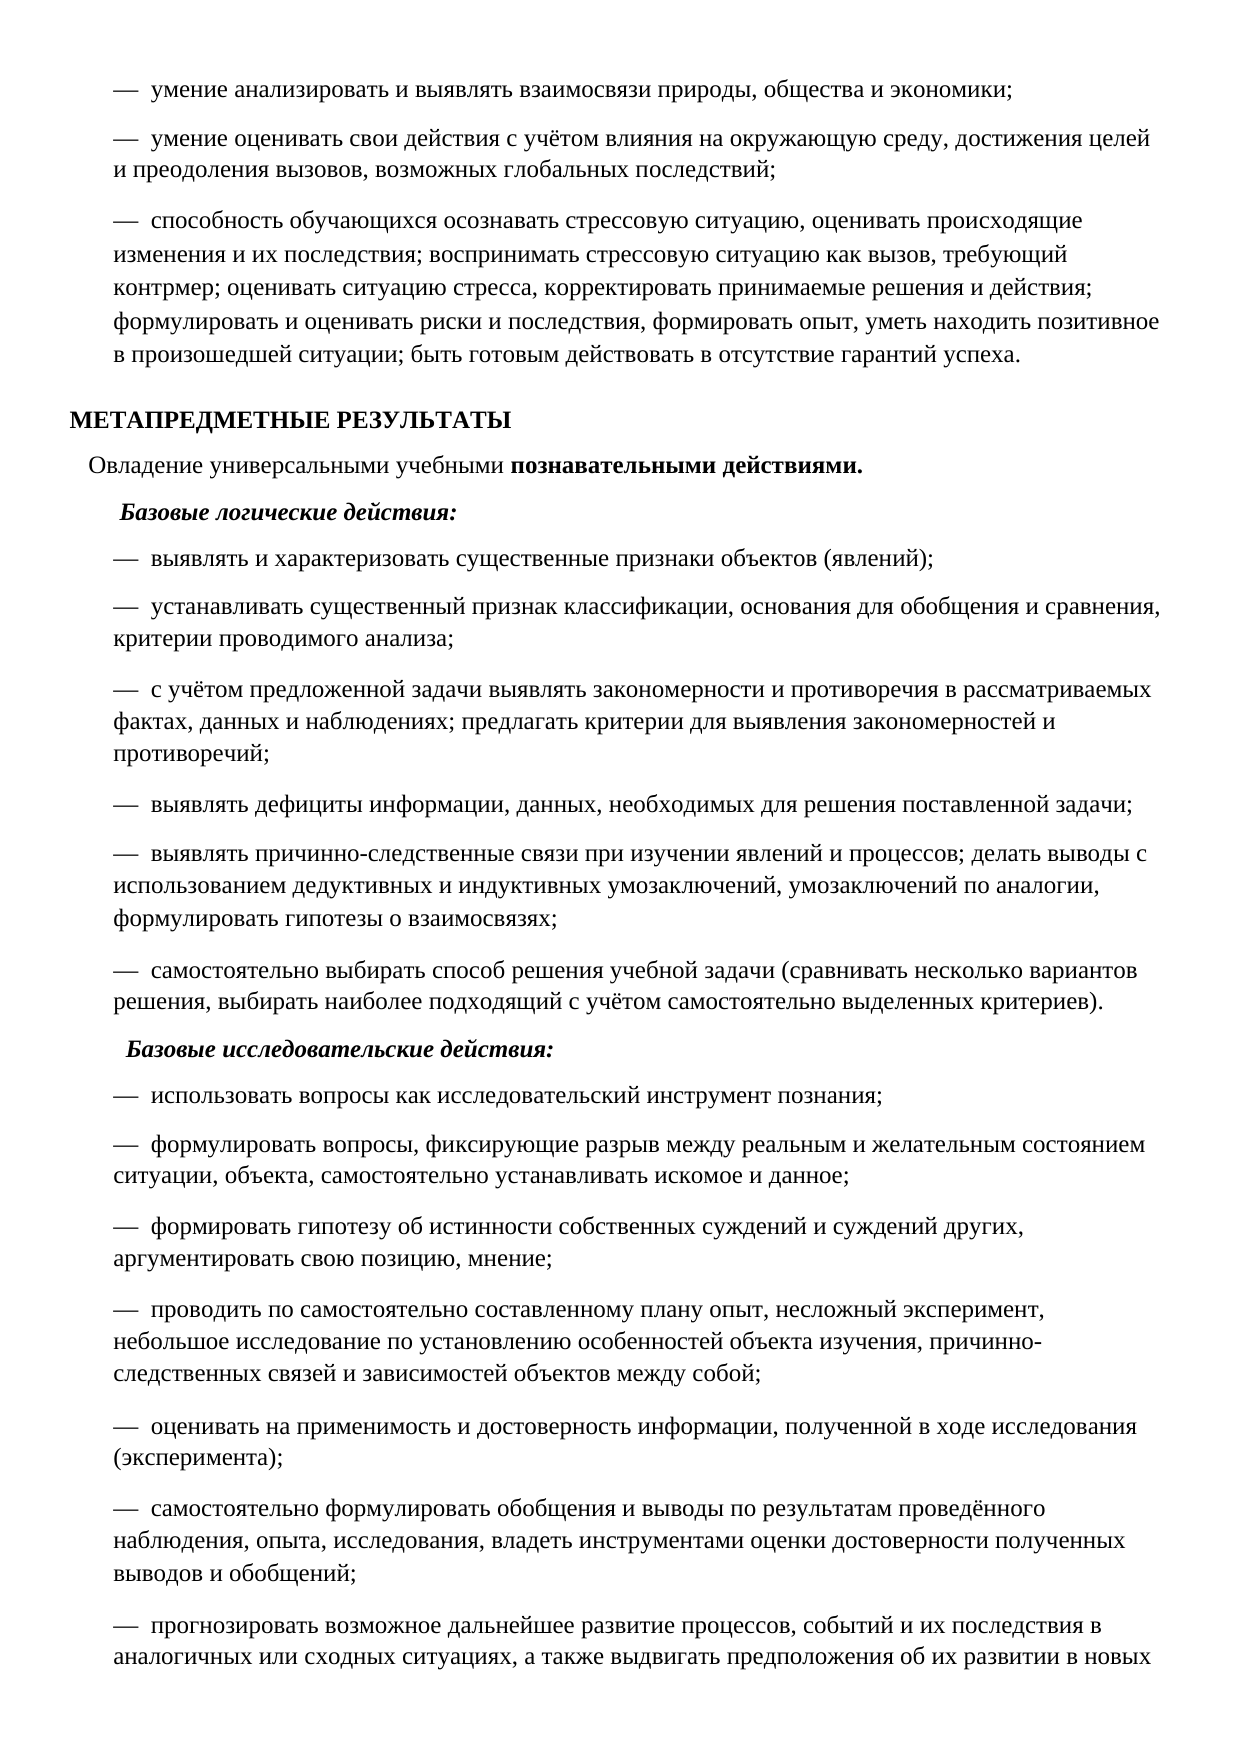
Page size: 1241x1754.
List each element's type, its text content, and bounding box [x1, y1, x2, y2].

text — выявлять и характеризовать существенные признаки объектов (явлений); [113, 544, 1163, 572]
text — прогнозировать возможное дальнейшее развитие процессов, событий и их последствия в аналогичных или сходных ситуациях, а также выдвигать предположения об их развитии в новых [113, 1610, 1163, 1670]
text — выявлять причинно-следственные связи при изучении явлений и процессов; делать выводы с использованием дедуктивных и индуктивных умозаключений, умозаключений по аналогии, формулировать гипотезы о взаимосвязях; [113, 838, 1148, 931]
text — умение анализировать и выявлять взаимосвязи природы, общества и экономики; [113, 76, 1163, 103]
text — формировать гипотезу об истинности собственных суждений и суждений других, аргументировать свою позицию, мнение; [113, 1211, 1028, 1271]
text Овладение универсальными учебными познавательными действиями. [88, 451, 1163, 479]
text — оценивать на применимость и достоверность информации, полученной в ходе исследования (эксперимента); [113, 1411, 1148, 1471]
text — способность обучающихся осознавать стрессовую ситуацию, оценивать происходящие изменения и их последствия; воспринимать стрессовую ситуацию как вызов, требующий контрмер; оценивать ситуацию стресса, корректировать принимаемые решения и действия; формулировать и оценивать риски и последствия, формировать опыт, уметь находить позитивное в произошедшей ситуации; быть готовым действовать в отсутствие гарантий успеха. [113, 205, 1163, 368]
text — с учётом предложенной задачи выявлять закономерности и противоречия в рассматриваемых фактах, данных и наблюдениях; предлагать критерии для выявления закономерностей и противоречий; [113, 674, 1163, 767]
text — использовать вопросы как исследовательский инструмент познания; [113, 1082, 1163, 1109]
text Базовые логические действия: [113, 498, 1163, 526]
text — умение оценивать свои действия с учётом влияния на окружающую среду, достижения целей и преодоления вызовов, возможных глобальных последствий; [113, 123, 1163, 183]
text — выявлять дефициты информации, данных, необходимых для решения поставленной задачи; [113, 791, 1163, 818]
text — устанавливать существенный признак классификации, основания для обобщения и сравнения, критерии проводимого анализа; [113, 591, 1163, 651]
text МЕТАПРЕДМЕТНЫЕ РЕЗУЛЬТАТЫ [69, 407, 1163, 434]
text Базовые исследовательские действия: [119, 1036, 1163, 1063]
text — формулировать вопросы, фиксирующие разрыв между реальным и желательным состоянием ситуации, объекта, самостоятельно устанавливать искомое и данное; [113, 1129, 1148, 1189]
text — самостоятельно выбирать способ решения учебной задачи (сравнивать несколько вариантов решения, выбирать наиболее подходящий с учётом самостоятельно выделенных критериев). [113, 955, 1148, 1015]
text — проводить по самостоятельно составленному плану опыт, несложный эксперимент, небольшое исследование по установлению особенностей объекта изучения, причинно-следственных связей и зависимостей объектов между собой; [113, 1294, 1058, 1387]
text — самостоятельно формулировать обобщения и выводы по результатам проведённого наблюдения, опыта, исследования, владеть инструментами оценки достоверности полученных выводов и обобщений; [113, 1493, 1133, 1587]
